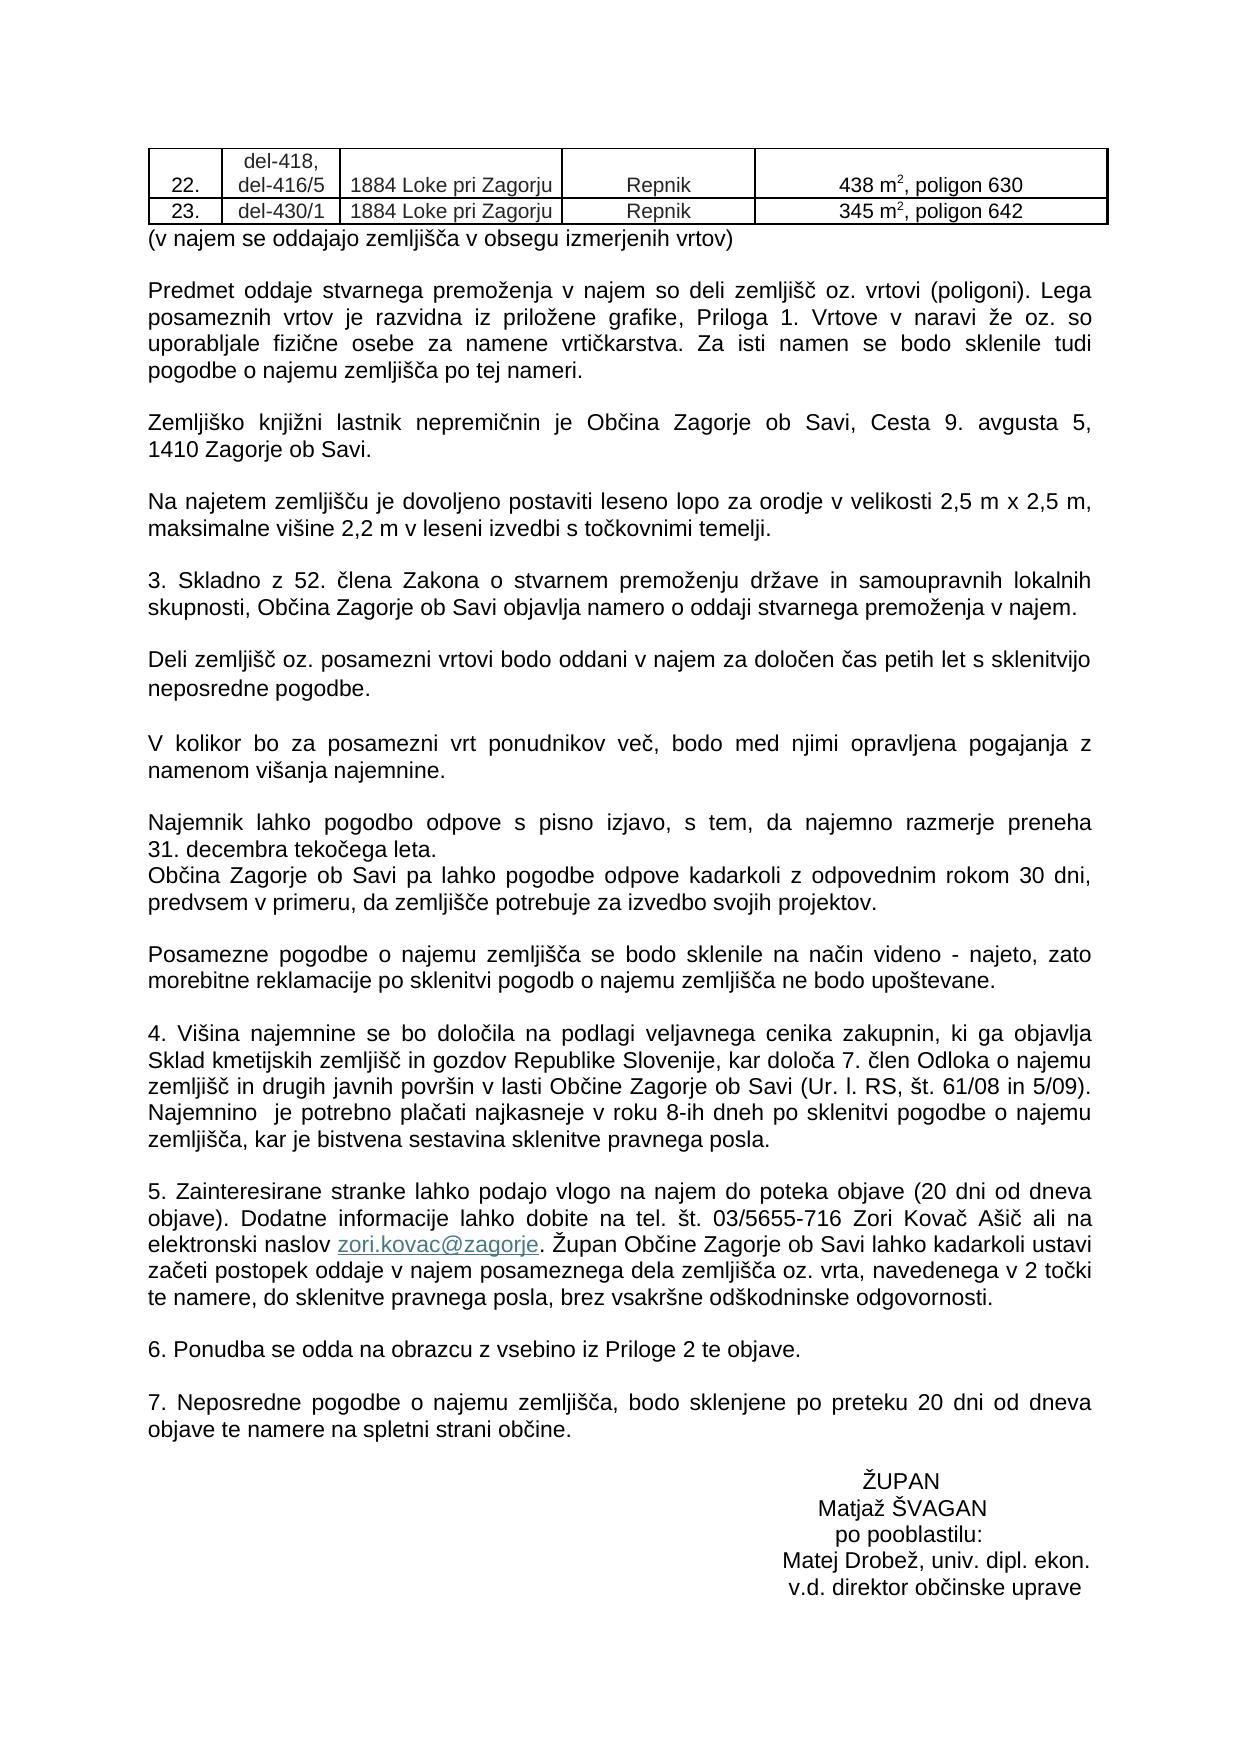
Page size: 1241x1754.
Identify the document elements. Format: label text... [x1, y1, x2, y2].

text Matej Drobež, univ. dipl. ekon. [738, 1547, 1093, 1574]
text 3. Skladno z 52. člena Zakona o stvarnem premoženju države in samoupravnih lokalnih skupnosti, Občina Zagorje ob Savi objavlja namero o oddaji stvarnega premoženja v najem. [148, 567, 1093, 620]
text 4. Višina najemnine se bo določila na podlagi veljavnega cenika zakupnin, ki ga objavlja Sklad kmetijskih zemljišč in gozdov Republike Slovenije, kar določa 7. člen Odloka o najemu zemljišč in drugih javnih površin v lasti Občine Zagorje ob Savi (Ur. l. RS, št. 61/08 in 5/09). Najemnino je potrebno plačati najkasneje v roku 8-ih dneh po sklenitvi pogodbe o najemu zemljišča, kar je bistvena sestavina sklenitve pravnega posla. [148, 1020, 1093, 1152]
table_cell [341, 149, 561, 197]
table_cell 23. [150, 199, 221, 223]
text Posamezne pogodbe o najemu zemljišča se bodo sklenile na način videno - najeto, zato morebitne reklamacije po sklenitvi pogodb o najemu zemljišča ne bodo upoštevane. [148, 941, 1093, 994]
text Predmet oddaje stvarnega premoženja v najem so deli zemljišč oz. vrtovi (poligoni). Lega posameznih vrtov je razvidna iz priložene grafike, Priloga 1. Vrtove v naravi že oz. so uporabljale fizične osebe za namene vrtičkarstva. Za isti namen se bodo sklenile tudi pogodbe o najemu zemljišča po tej nameri. [148, 277, 1093, 383]
table_cell 345 m2, poligon 642 [756, 199, 1106, 223]
text Matjaž ŠVAGAN [148, 1494, 1093, 1521]
text v.d. direktor občinske uprave [738, 1574, 1093, 1600]
text po pooblastilu: [148, 1521, 1093, 1547]
text 6. Ponudba se odda na obrazcu z vsebino iz Priloge 2 te objave. [148, 1336, 1093, 1363]
table_cell del-418, del-416/5 [223, 149, 339, 197]
table_cell Repnik [563, 149, 754, 197]
text 5. Zainteresirane stranke lahko podajo vlogo na najem do poteka objave (20 dni od dneva objave). Dodatne informacije lahko dobite na tel. št. 03/5655-716 Zori Kovač Ašič ali na elektronski naslov zori.kovac@zagorje. Župan Občine Zagorje ob Savi lahko kadarkoli ustavi začeti postopek oddaje v najem posameznega dela zemljišča oz. vrta, navedenega v 2 točki te namere, do sklenitve pravnega posla, brez vsakršne odškodninske odgovornosti. [148, 1178, 1093, 1310]
table_cell Repnik [563, 199, 754, 223]
text Deli zemljišč oz. posamezni vrtovi bodo oddani v najem za določen čas petih let s sklenitvijo neposredne pogodbe. [148, 646, 1093, 702]
text 7. Neposredne pogodbe o najemu zemljišča, bodo sklenjene po preteku 20 dni od dneva objave te namere na spletni strani občine. [148, 1389, 1093, 1442]
text V kolikor bo za posamezni vrt ponudnikov več, bodo med njimi opravljena pogajanja z namenom višanja najemnine. [148, 730, 1093, 783]
table_cell 1884 Loke pri Zagorju [341, 199, 561, 223]
text Občina Zagorje ob Savi pa lahko pogodbe odpove kadarkoli z odpovednim rokom 30 dni, predvsem v primeru, da zemljišče potrebuje za izvedbo svojih projektov. [148, 862, 1093, 915]
table_cell 22. [150, 149, 221, 197]
table_cell del-430/1 [223, 199, 339, 223]
table_cell 438 m2, poligon 630 [756, 149, 1106, 197]
text (v najem se oddajajo zemljišča v obsegu izmerjenih vrtov) [148, 225, 1093, 251]
text Zemljiško knjižni lastnik nepremičnin je Občina Zagorje ob Savi, Cesta 9. avgusta 5, 1410 Zagorje ob Savi. [148, 409, 1093, 462]
text Najemnik lahko pogodbo odpove s pisno izjavo, s tem, da najemno razmerje preneha 31. decembra tekočega leta. [148, 809, 1093, 862]
text ŽUPAN [811, 1468, 1093, 1494]
text Na najetem zemljišču je dovoljeno postaviti leseno lopo za orodje v velikosti 2,5 m x 2,5 m, maksimalne višine 2,2 m v leseni izvedbi s točkovnimi temelji. [148, 488, 1093, 541]
